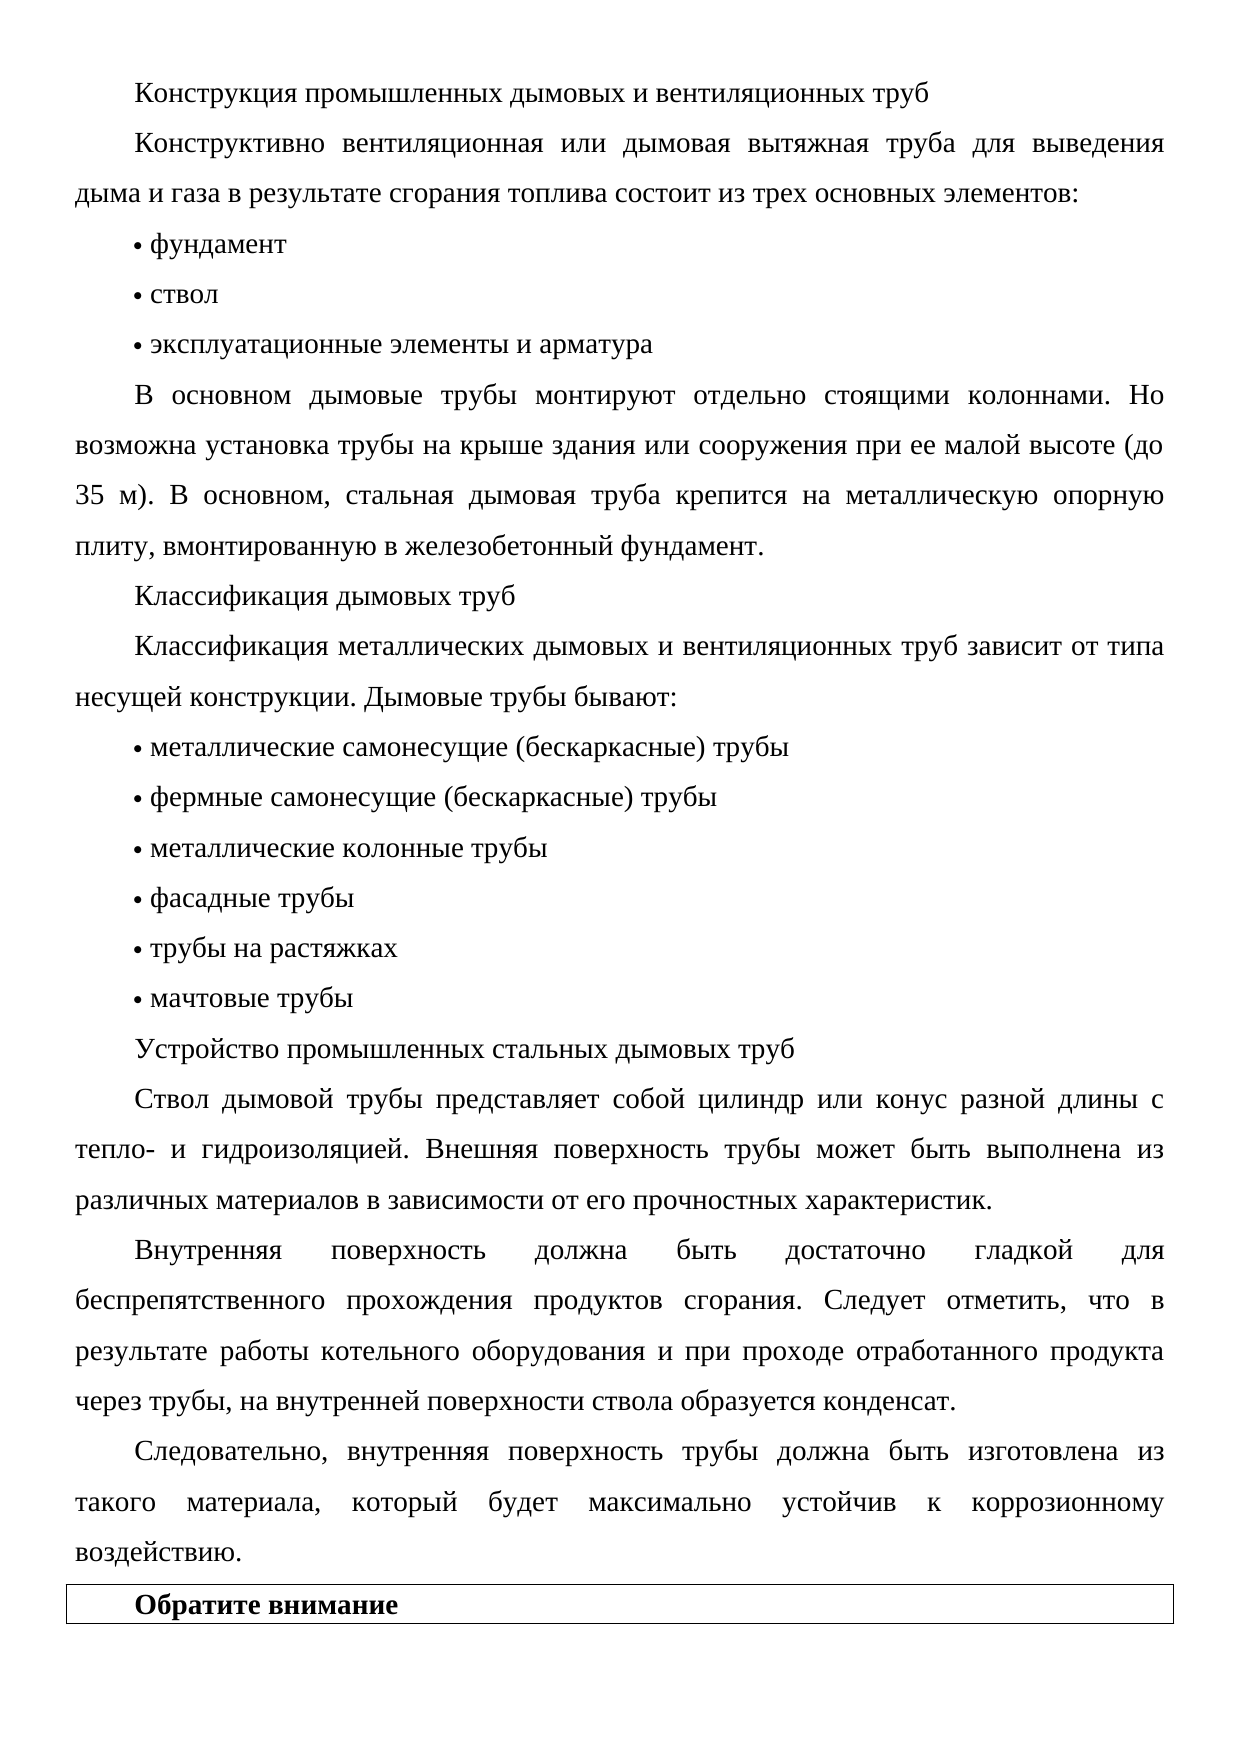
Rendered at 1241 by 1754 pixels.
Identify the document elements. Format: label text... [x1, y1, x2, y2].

list эксплуатационные элементы и арматура [75, 327, 1165, 360]
list мачтовые трубы [75, 981, 1165, 1014]
list фундамент [75, 226, 1165, 259]
list металлические самонесущие (бескаркасные) трубы [75, 729, 1165, 763]
text Ствол дымовой трубы представляет собой цилиндр или конус разной длины с тепло- и гидроизоляцией. Внешняя поверхность трубы может быть выполнена из различных материалов в зависимости от его прочностных характеристик. [75, 1081, 1165, 1215]
list фасадные трубы [75, 880, 1165, 913]
list ствол [75, 276, 1165, 310]
list трубы на растяжках [75, 930, 1165, 964]
text Классификация металлических дымовых и вентиляционных труб зависит от типа несущей конструкции. Дымовые трубы бывают: [75, 628, 1165, 712]
list металлические колонные трубы [75, 830, 1165, 863]
list фермные самонесущие (бескаркасные) трубы [75, 779, 1165, 813]
text Классификация дымовых труб [75, 578, 1165, 612]
text Устройство промышленных стальных дымовых труб [75, 1031, 1165, 1064]
text Конструктивно вентиляционная или дымовая вытяжная труба для выведения дыма и газа в результате сгорания топлива состоит из трех основных элементов: [75, 125, 1165, 209]
text Обратите внимание [67, 1585, 1173, 1623]
text Конструкция промышленных дымовых и вентиляционных труб [75, 75, 1165, 108]
text Внутренняя поверхность должна быть достаточно гладкой для беспрепятственного прохождения продуктов сгорания. Следует отметить, что в результате работы котельного оборудования и при проходе отработанного продукта через трубы, на внутренней поверхности ствола образуется конденсат. [75, 1232, 1165, 1417]
text Следовательно, внутренняя поверхность трубы должна быть изготовлена из такого материала, который будет максимально устойчив к коррозионному воздействию. [75, 1433, 1165, 1568]
text В основном дымовые трубы монтируют отдельно стоящими колоннами. Но возможна установка трубы на крыше здания или сооружения при ее малой высоте (до 35 м). В основном, стальная дымовая труба крепится на металлическую опорную плиту, вмонтированную в железобетонный фундамент. [75, 377, 1165, 561]
